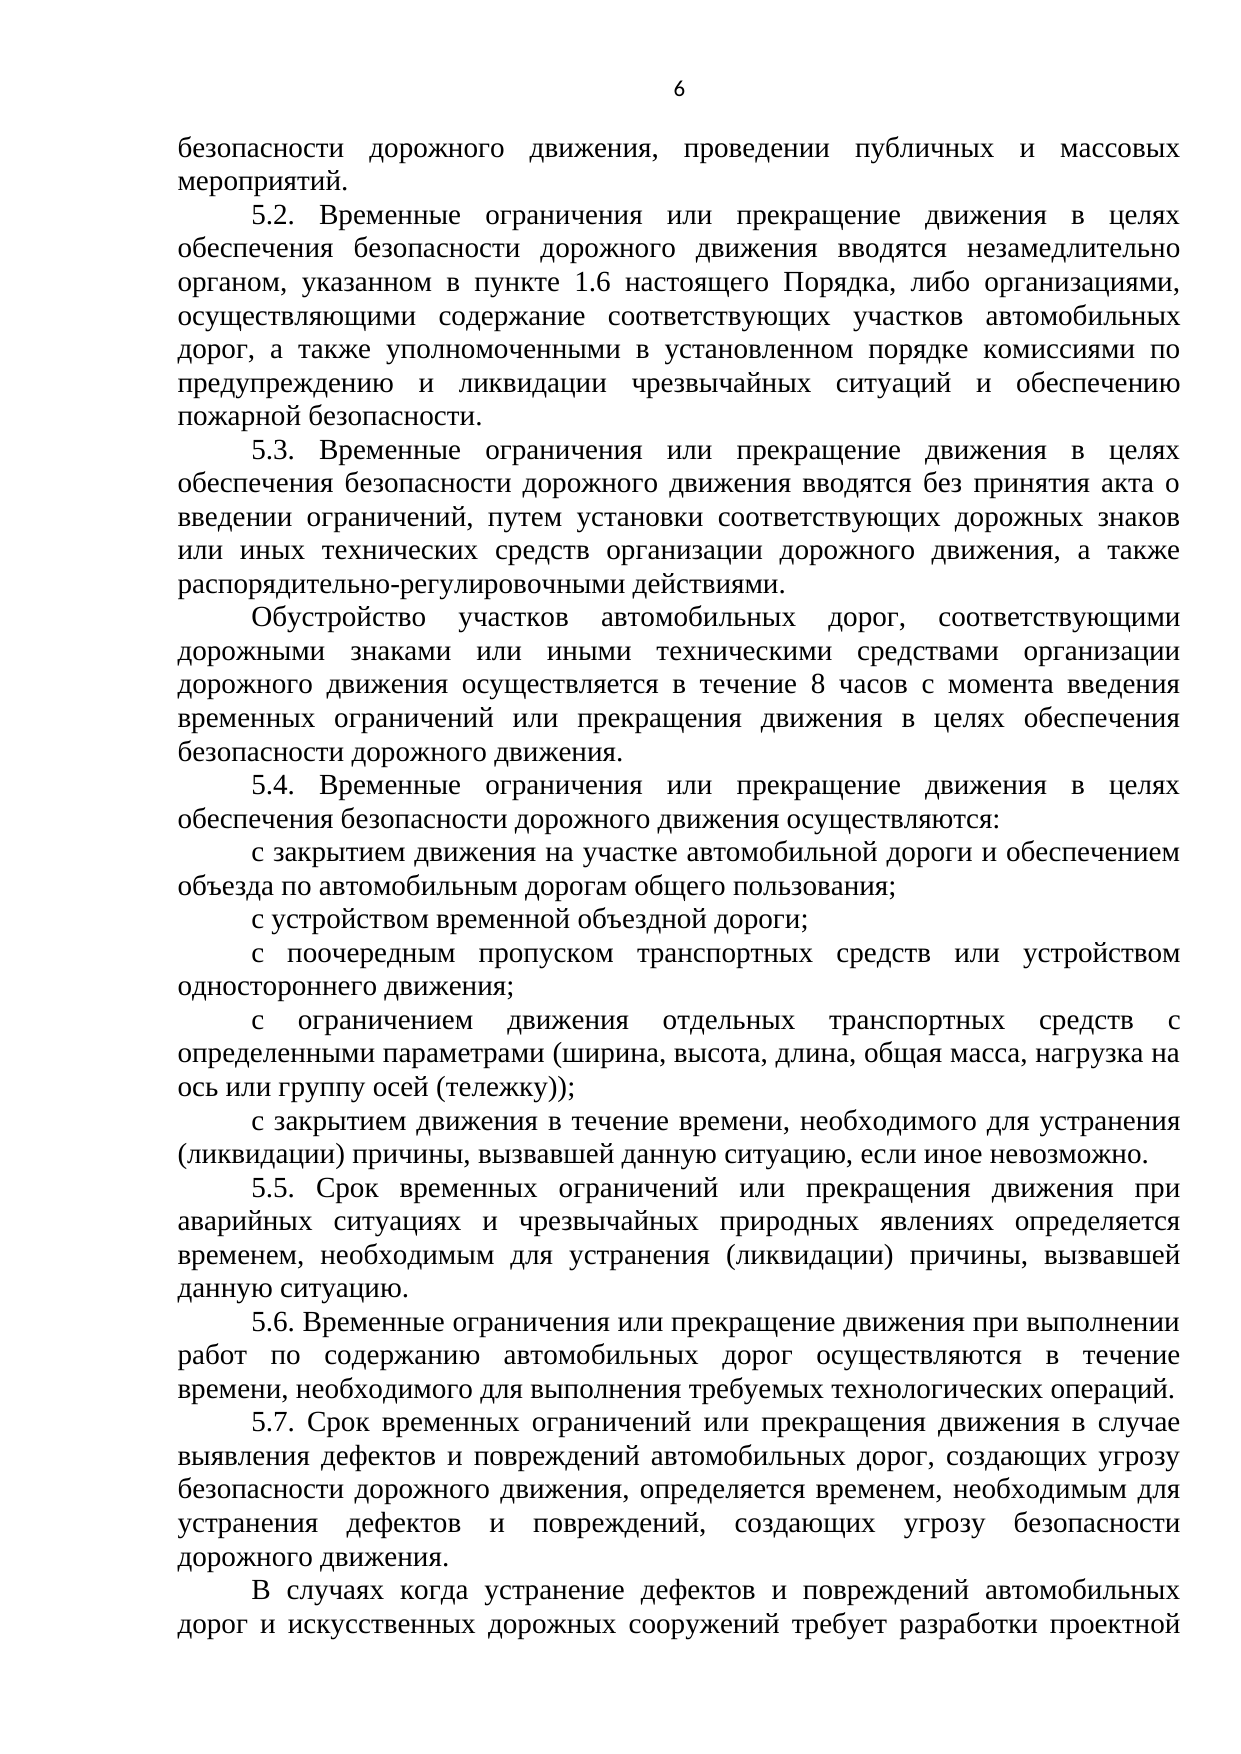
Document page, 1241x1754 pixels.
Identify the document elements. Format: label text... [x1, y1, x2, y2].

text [177, 130, 1181, 197]
text с поочередным пропуском транспортных средств или устройством одностороннего движения; [177, 935, 1181, 1002]
text 5.6. Временные ограничения или прекращение движения при выполнении работ по содержанию автомобильных дорог осуществляются в течение времени, необходимого для выполнения требуемых технологических операций. [177, 1304, 1181, 1404]
text 5.2. Временные ограничения или прекращение движения в целях обеспечения безопасности дорожного движения вводятся незамедлительно органом, указанном в пункте 1.6 настоящего Порядка, либо организациями, осуществляющими содержание соответствующих участков автомобильных дорог, а также уполномоченными в установленном порядке комиссиями по предупреждению и ликвидации чрезвычайных ситуаций и обеспечению пожарной безопасности. [177, 197, 1181, 432]
text 5.7. Срок временных ограничений или прекращения движения в случае выявления дефектов и повреждений автомобильных дорог, создающих угрозу безопасности дорожного движения, определяется временем, необходимым для устранения дефектов и повреждений, создающих угрозу безопасности дорожного движения. [177, 1404, 1181, 1572]
text с закрытием движения в течение времени, необходимого для устранения (ликвидации) причины, вызвавшей данную ситуацию, если иное невозможно. [177, 1103, 1181, 1170]
text с устройством временной объездной дороги; [177, 901, 1181, 935]
text 5.5. Срок временных ограничений или прекращения движения при аварийных ситуациях и чрезвычайных природных явлениях определяется временем, необходимым для устранения (ликвидации) причины, вызвавшей данную ситуацию. [177, 1170, 1181, 1304]
text 5.3. Временные ограничения или прекращение движения в целях обеспечения безопасности дорожного движения вводятся без принятия акта о введении ограничений, путем установки соответствующих дорожных знаков или иных технических средств организации дорожного движения, а также распорядительно-регулировочными действиями. [177, 432, 1181, 599]
text 5.4. Временные ограничения или прекращение движения в целях обеспечения безопасности дорожного движения осуществляются: [177, 767, 1181, 834]
text с закрытием движения на участке автомобильной дороги и обеспечением объезда по автомобильным дорогам общего пользования; [177, 834, 1181, 901]
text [177, 1572, 1181, 1639]
text с ограничением движения отдельных транспортных средств с определенными параметрами (ширина, высота, длина, общая масса, нагрузка на ось или группу осей (тележку)); [177, 1002, 1181, 1103]
text Обустройство участков автомобильных дорог, соответствующими дорожными знаками или иными техническими средствами организации дорожного движения осуществляется в течение 8 часов с момента введения временных ограничений или прекращения движения в целях обеспечения безопасности дорожного движения. [177, 599, 1181, 767]
